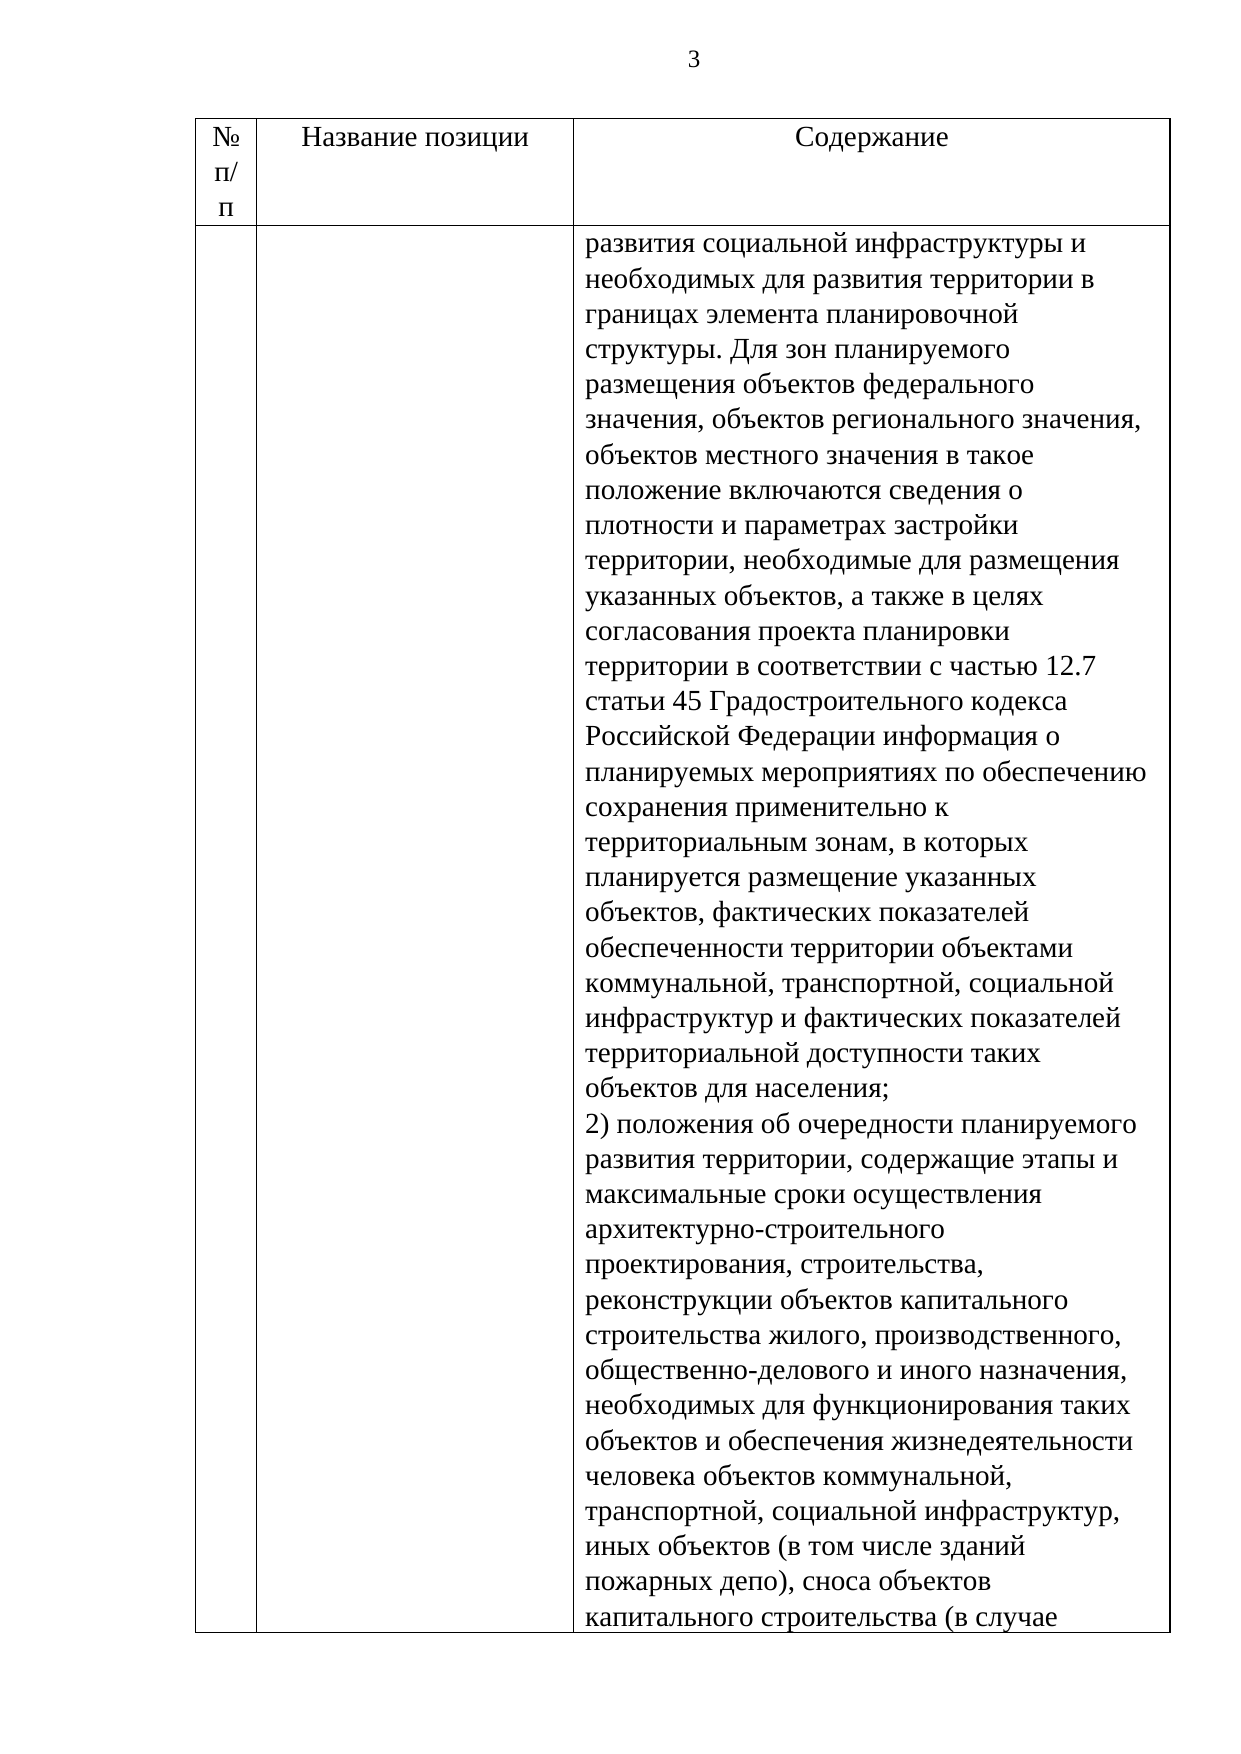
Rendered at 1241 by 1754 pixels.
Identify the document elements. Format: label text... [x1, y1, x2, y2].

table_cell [257, 226, 573, 1632]
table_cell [574, 226, 1169, 1632]
table_header Содержание [574, 119, 1169, 224]
table_header Название позиции [257, 119, 573, 224]
table_header № п/п [196, 119, 256, 224]
table_cell 6 [196, 226, 256, 1632]
